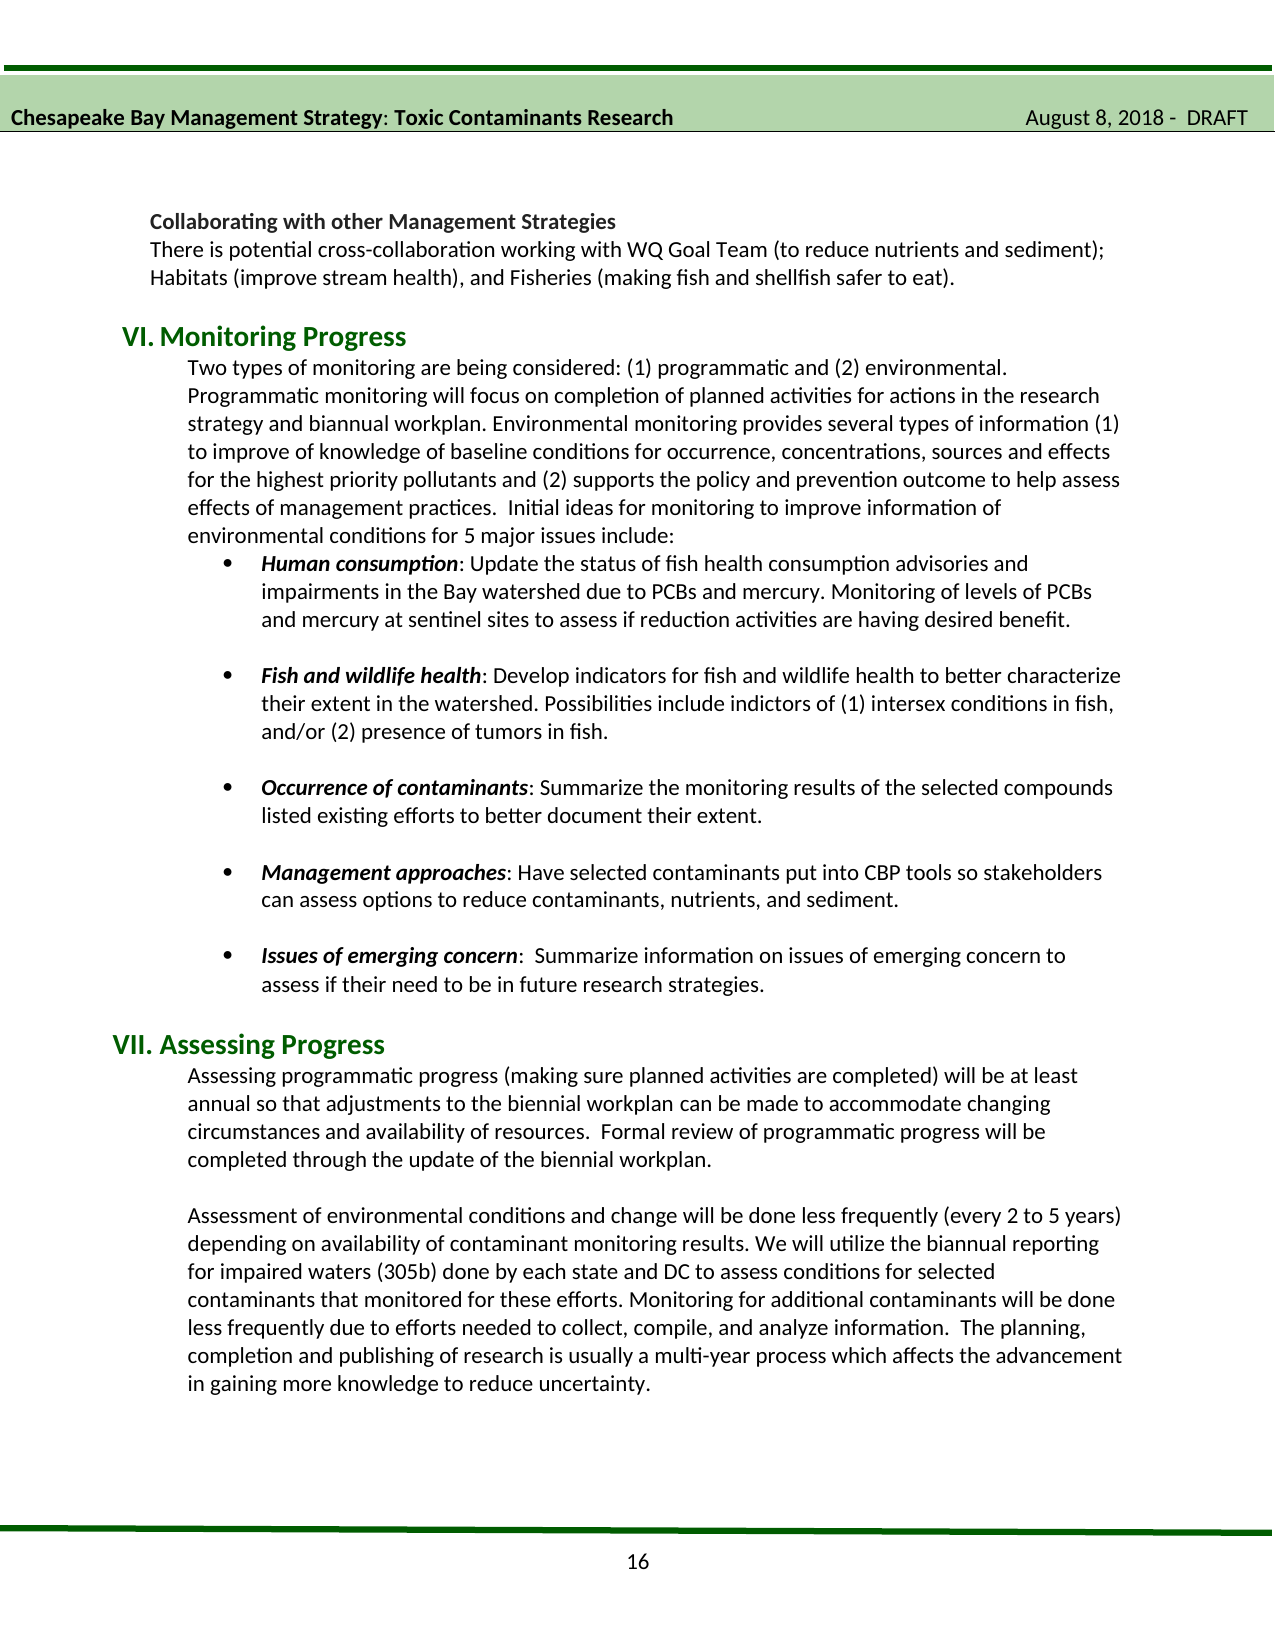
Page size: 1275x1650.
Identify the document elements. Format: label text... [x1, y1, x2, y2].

text Assessment of environmental conditions and change will be done less frequently (every 2 to 5 years) depending on availability of contaminant monitoring results. We will utilize the biannual reporting for impaired waters (305b) done by each state and DC to assess conditions for selected contaminants that monitored for these efforts. Monitoring for additional contaminants will be done less frequently due to efforts needed to collect, compile, and analyze information. The planning, completion and publishing of research is usually a multi-year process which affects the advancement in gaining more knowledge to reduce uncertainty. [187, 1201, 1125, 1398]
list Human consumption: Update the status of fish health consumption advisories and impairments in the Bay watershed due to PCBs and mercury. Monitoring of levels of PCBs and mercury at sentinel sites to assess if reduction activities are having desired benefit. [224, 549, 1125, 633]
list Issues of emerging concern: Summarize information on issues of emerging concern to assess if their need to be in future research strategies. [224, 942, 1125, 998]
list Fish and wildlife health: Develop indicators for fish and wildlife health to better characterize their extent in the watershed. Possibilities include indictors of (1) intersex conditions in fish, and/or (2) presence of tumors in fish. [224, 661, 1125, 746]
text Two types of monitoring are being considered: (1) programmatic and (2) environmental. Programmatic monitoring will focus on completion of planned activities for actions in the research strategy and biannual workplan. Environmental monitoring provides several types of information (1) to improve of knowledge of baseline conditions for occurrence, concentrations, sources and effects for the highest priority pollutants and (2) supports the policy and prevention outcome to help assess effects of management practices. Initial ideas for monitoring to improve information of environmental conditions for 5 major issues include: [187, 353, 1125, 549]
list Management approaches: Have selected contaminants put into CBP tools so stakeholders can assess options to reduce contaminants, nutrients, and sediment. [224, 858, 1125, 914]
list Monitoring Progress [122, 318, 1125, 353]
list Occurrence of contaminants: Summarize the monitoring results of the selected compounds listed existing efforts to better document their extent. [224, 773, 1125, 829]
text Collaborating with other Management Strategies [150, 207, 1125, 235]
list Assessing Progress [112, 1026, 1125, 1061]
text There is potential cross-collaboration working with WQ Goal Team (to reduce nutrients and sediment); Habitats (improve stream health), and Fisheries (making fish and shellfish safer to eat). [150, 235, 1125, 291]
text Assessing programmatic progress (making sure planned activities are completed) will be at least annual so that adjustments to the biennial workplan can be made to accommodate changing circumstances and availability of resources. Formal review of programmatic progress will be completed through the update of the biennial workplan. [187, 1061, 1125, 1173]
